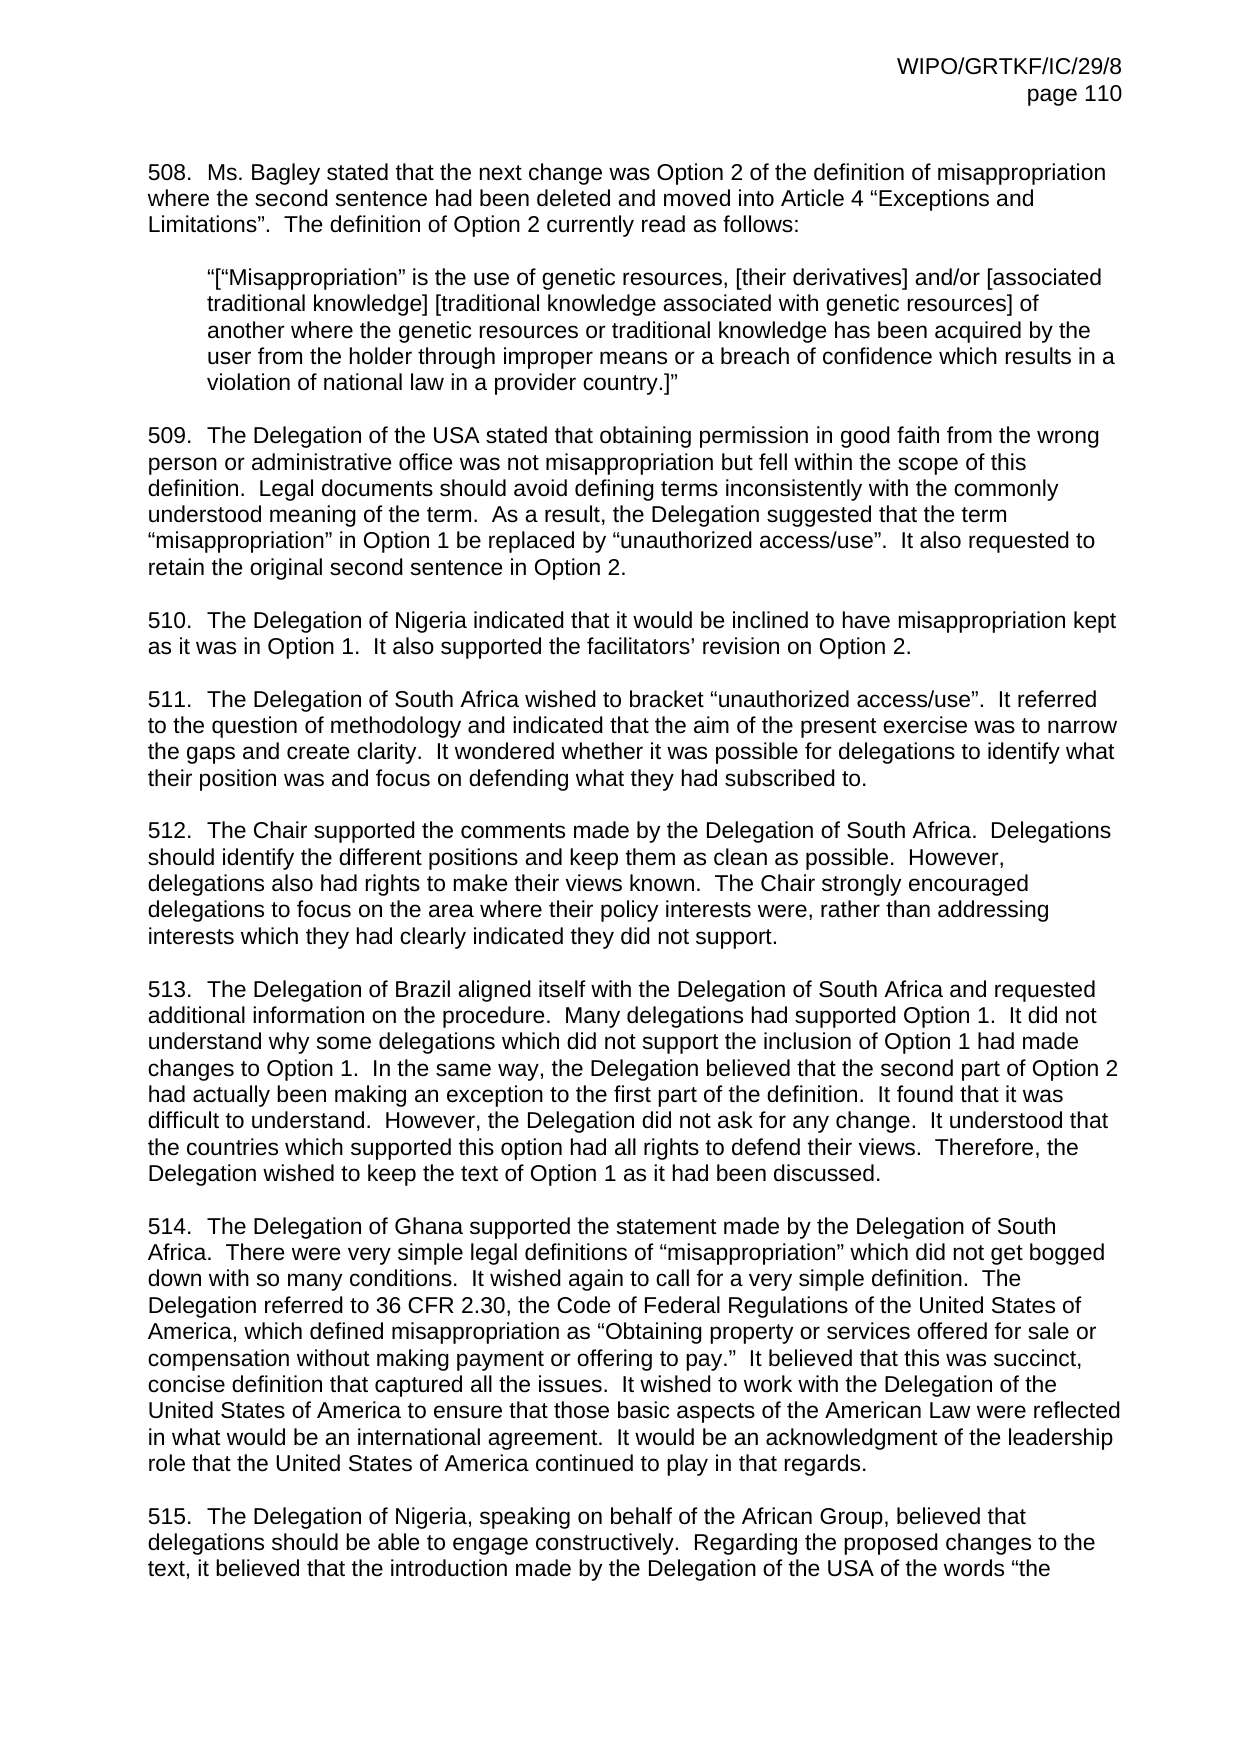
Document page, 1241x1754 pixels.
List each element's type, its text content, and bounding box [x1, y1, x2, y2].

list The Delegation of Nigeria indicated that it would be inclined to have misappropriation kept as it was in Option 1. It also supported the facilitators’ revision on Option 2. [148, 607, 1122, 659]
list The Chair supported the comments made by the Delegation of South Africa. Delegations should identify the different positions and keep them as clean as possible. However, delegations also had rights to make their views known. The Chair strongly encouraged delegations to focus on the area where their policy interests were, rather than addressing interests which they had clearly indicated they did not support. [148, 817, 1122, 949]
list The Delegation of South Africa wished to bracket “unauthorized access/use”. It referred to the question of methodology and indicated that the aim of the present exercise was to narrow the gaps and create clarity. It wondered whether it was possible for delegations to identify what their position was and focus on defending what they had subscribed to. [148, 686, 1122, 791]
list The Delegation of Ghana supported the statement made by the Delegation of South Africa. There were very simple legal definitions of “misappropriation” which did not get bogged down with so many conditions. It wished again to call for a very simple definition. The Delegation referred to 36 CFR 2.30, the Code of Federal Regulations of the United States of America, which defined misappropriation as “Obtaining property or services offered for sale or compensation without making payment or offering to pay.” It believed that this was succinct, concise definition that captured all the issues. It wished to work with the Delegation of the United States of America to ensure that those basic aspects of the American Law were reflected in what would be an international agreement. It would be an acknowledgment of the leadership role that the United States of America continued to play in that regards. [148, 1213, 1122, 1476]
text “[“Misappropriation” is the use of genetic resources, [their derivatives] and/or [associated traditional knowledge] [traditional knowledge associated with genetic resources] of another where the genetic resources or traditional knowledge has been acquired by the user from the holder through improper means or a breach of confidence which results in a violation of national law in a provider country.]” [207, 264, 1122, 396]
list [148, 1503, 1122, 1582]
list Ms. Bagley stated that the next change was Option 2 of the definition of misappropriation where the second sentence had been deleted and moved into Article 4 “Exceptions and Limitations”. The definition of Option 2 currently read as follows: [148, 158, 1122, 238]
list The Delegation of Brazil aligned itself with the Delegation of South Africa and requested additional information on the procedure. Many delegations had supported Option 1. It did not understand why some delegations which did not support the inclusion of Option 1 had made changes to Option 1. In the same way, the Delegation believed that the second part of Option 2 had actually been making an exception to the first part of the definition. It found that it was difficult to understand. However, the Delegation did not ask for any change. It understood that the countries which supported this option had all rights to defend their views. Therefore, the Delegation wished to keep the text of Option 1 as it had been discussed. [148, 976, 1122, 1186]
list The Delegation of the USA stated that obtaining permission in good faith from the wrong person or administrative office was not misappropriation but fell within the scope of this definition. Legal documents should avoid defining terms inconsistently with the commonly understood meaning of the term. As a result, the Delegation suggested that the term “misappropriation” in Option 1 be replaced by “unauthorized access/use”. It also requested to retain the original second sentence in Option 2. [148, 422, 1122, 580]
